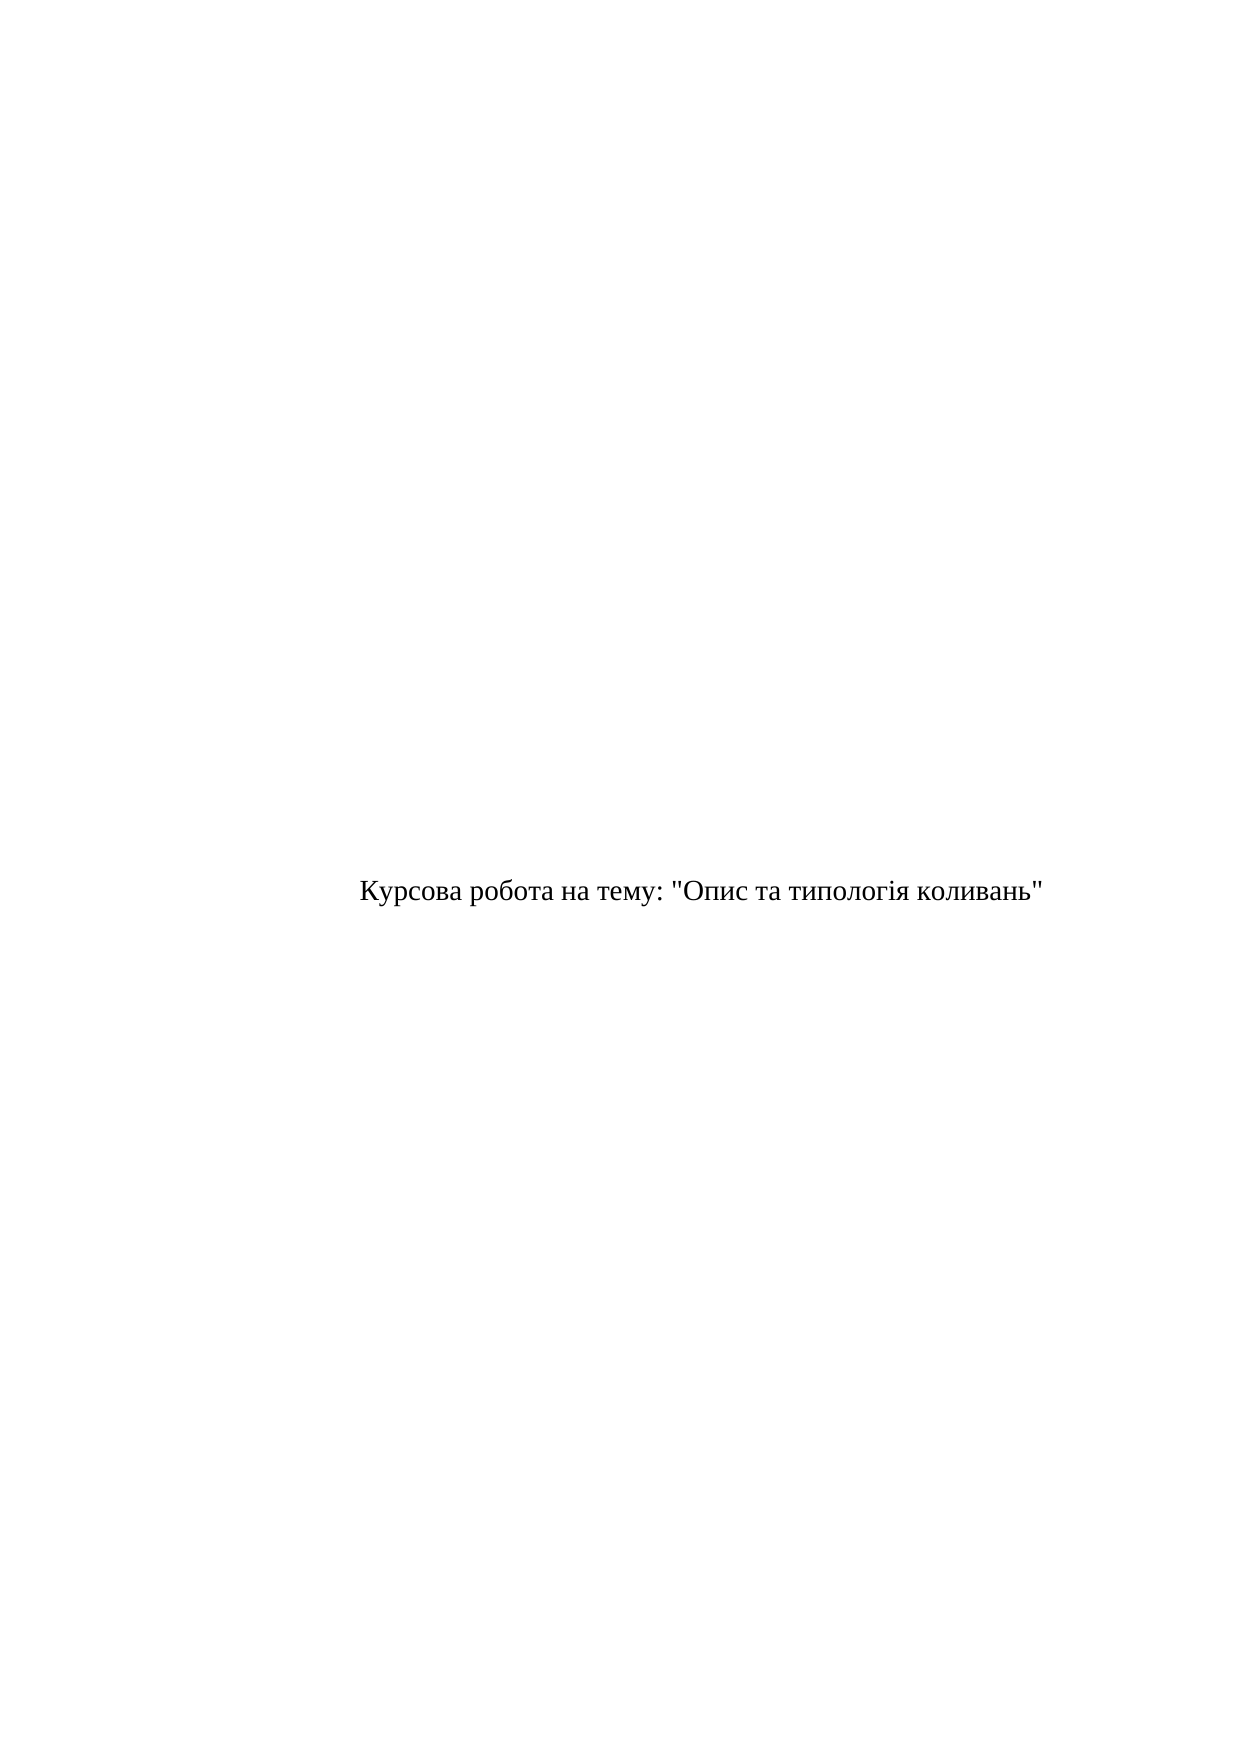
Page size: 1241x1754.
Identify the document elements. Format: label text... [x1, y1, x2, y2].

text Курсова робота на тему: "Опис та типологія коливань" [177, 873, 1152, 906]
